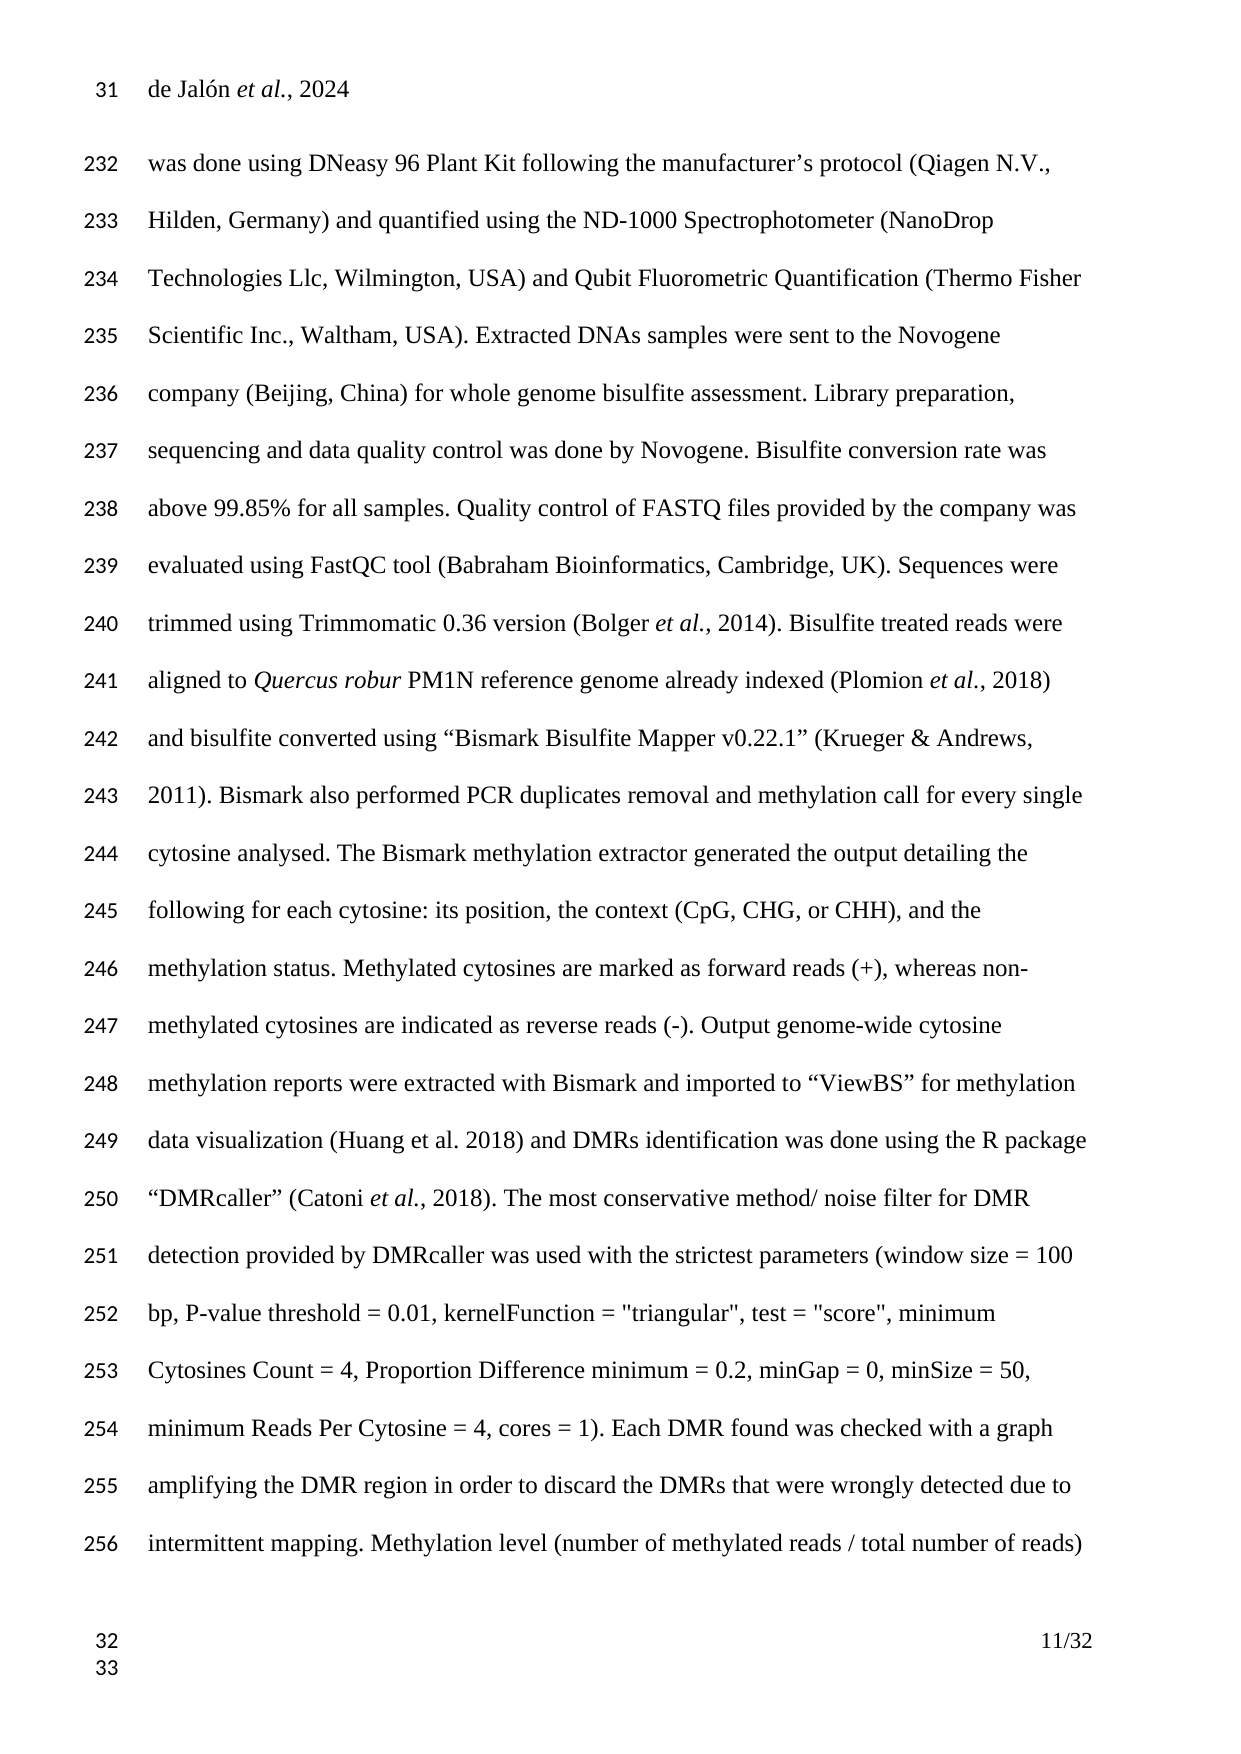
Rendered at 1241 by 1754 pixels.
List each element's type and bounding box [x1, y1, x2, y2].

text [148, 148, 1092, 1556]
